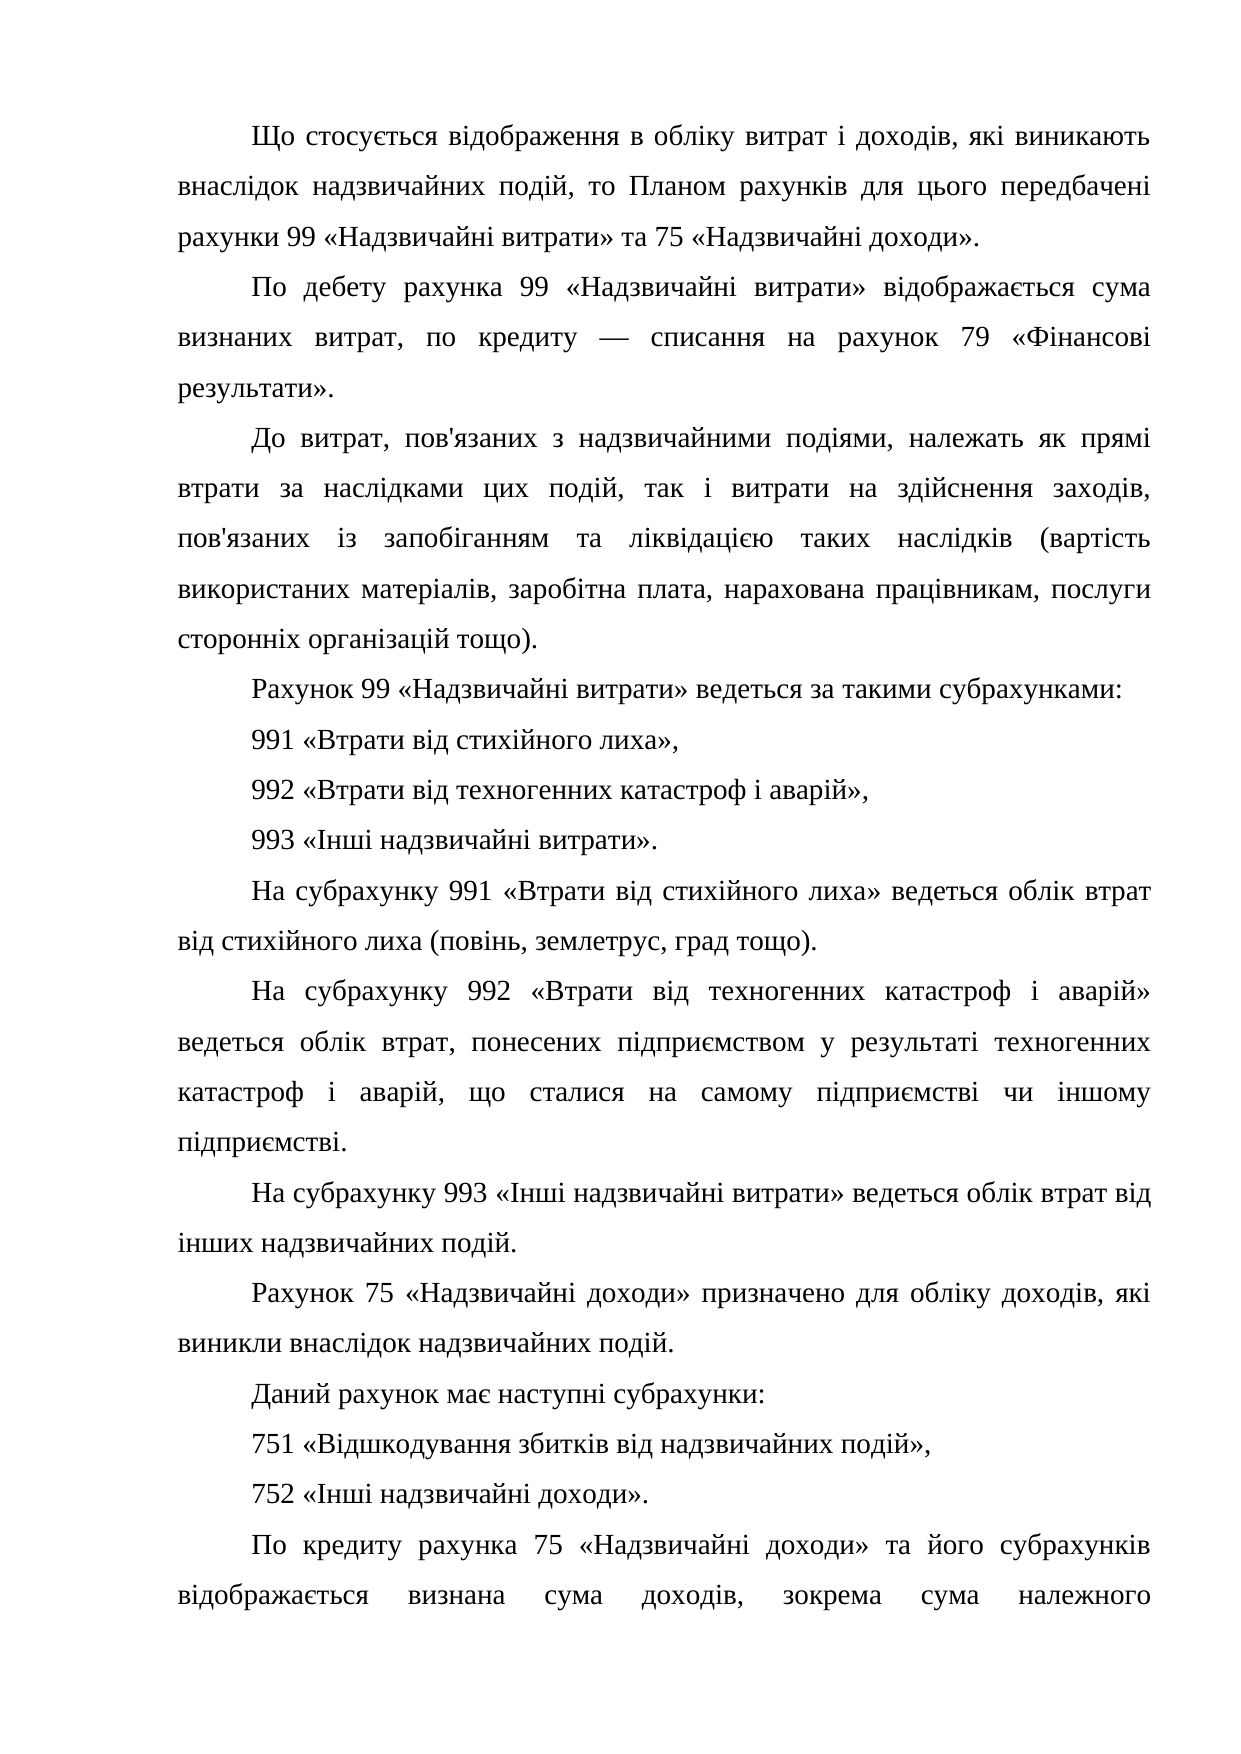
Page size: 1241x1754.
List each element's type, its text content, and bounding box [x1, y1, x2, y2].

text По дебету рахунка 99 «Надзвичайні витрати» відображається сума визнаних витрат, по кредиту — списання на рахунок 79 «Фінансові результати». [177, 269, 1152, 403]
text 751 «Відшкодування збитків від надзвичайних подій», [177, 1426, 1152, 1460]
text На субрахунку 993 «Інші надзвичайні витрати» ведеться облік втрат від інших надзвичайних подій. [177, 1175, 1152, 1258]
text 992 «Втрати від техногенних катастроф і аварій», [177, 772, 1152, 806]
text 752 «Інші надзвичайні доходи». [177, 1477, 1152, 1510]
text На субрахунку 992 «Втрати від техногенних катастроф і аварій» ведеться облік втрат, понесених підприємством у результаті техногенних катастроф і аварій, що сталися на самому підприємстві чи іншому підприємстві. [177, 973, 1152, 1158]
text Рахунок 75 «Надзвичайні доходи» призначено для обліку доходів, які виникли внаслідок надзвичайних подій. [177, 1275, 1152, 1359]
text На субрахунку 991 «Втрати від стихійного лиха» ведеться облік втрат від стихійного лиха (повінь, землетрус, град тощо). [177, 873, 1152, 957]
text Даний рахунок має наступні субрахунки: [177, 1376, 1152, 1409]
text Що стосується відображення в обліку витрат і доходів, які виникають внаслідок надзвичайних подій, то Планом рахунків для цього передбачені рахунки 99 «Надзвичайні витрати» та 75 «Надзвичайні доходи». [177, 118, 1152, 252]
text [177, 1527, 1152, 1611]
text 993 «Інші надзвичайні витрати». [177, 822, 1152, 856]
text 991 «Втрати від стихійного лиха», [177, 722, 1152, 755]
text До витрат, пов'язаних з надзвичайними подіями, належать як прямі втрати за наслідками цих подій, так і витрати на здійснення заходів, пов'язаних із запобіганням та ліквідацією таких наслідків (вартість використаних матеріалів, заробітна плата, нарахована працівникам, послуги сторонніх організацій тощо). [177, 420, 1152, 655]
text Рахунок 99 «Надзвичайні витрати» ведеться за такими субрахунками: [177, 672, 1152, 705]
